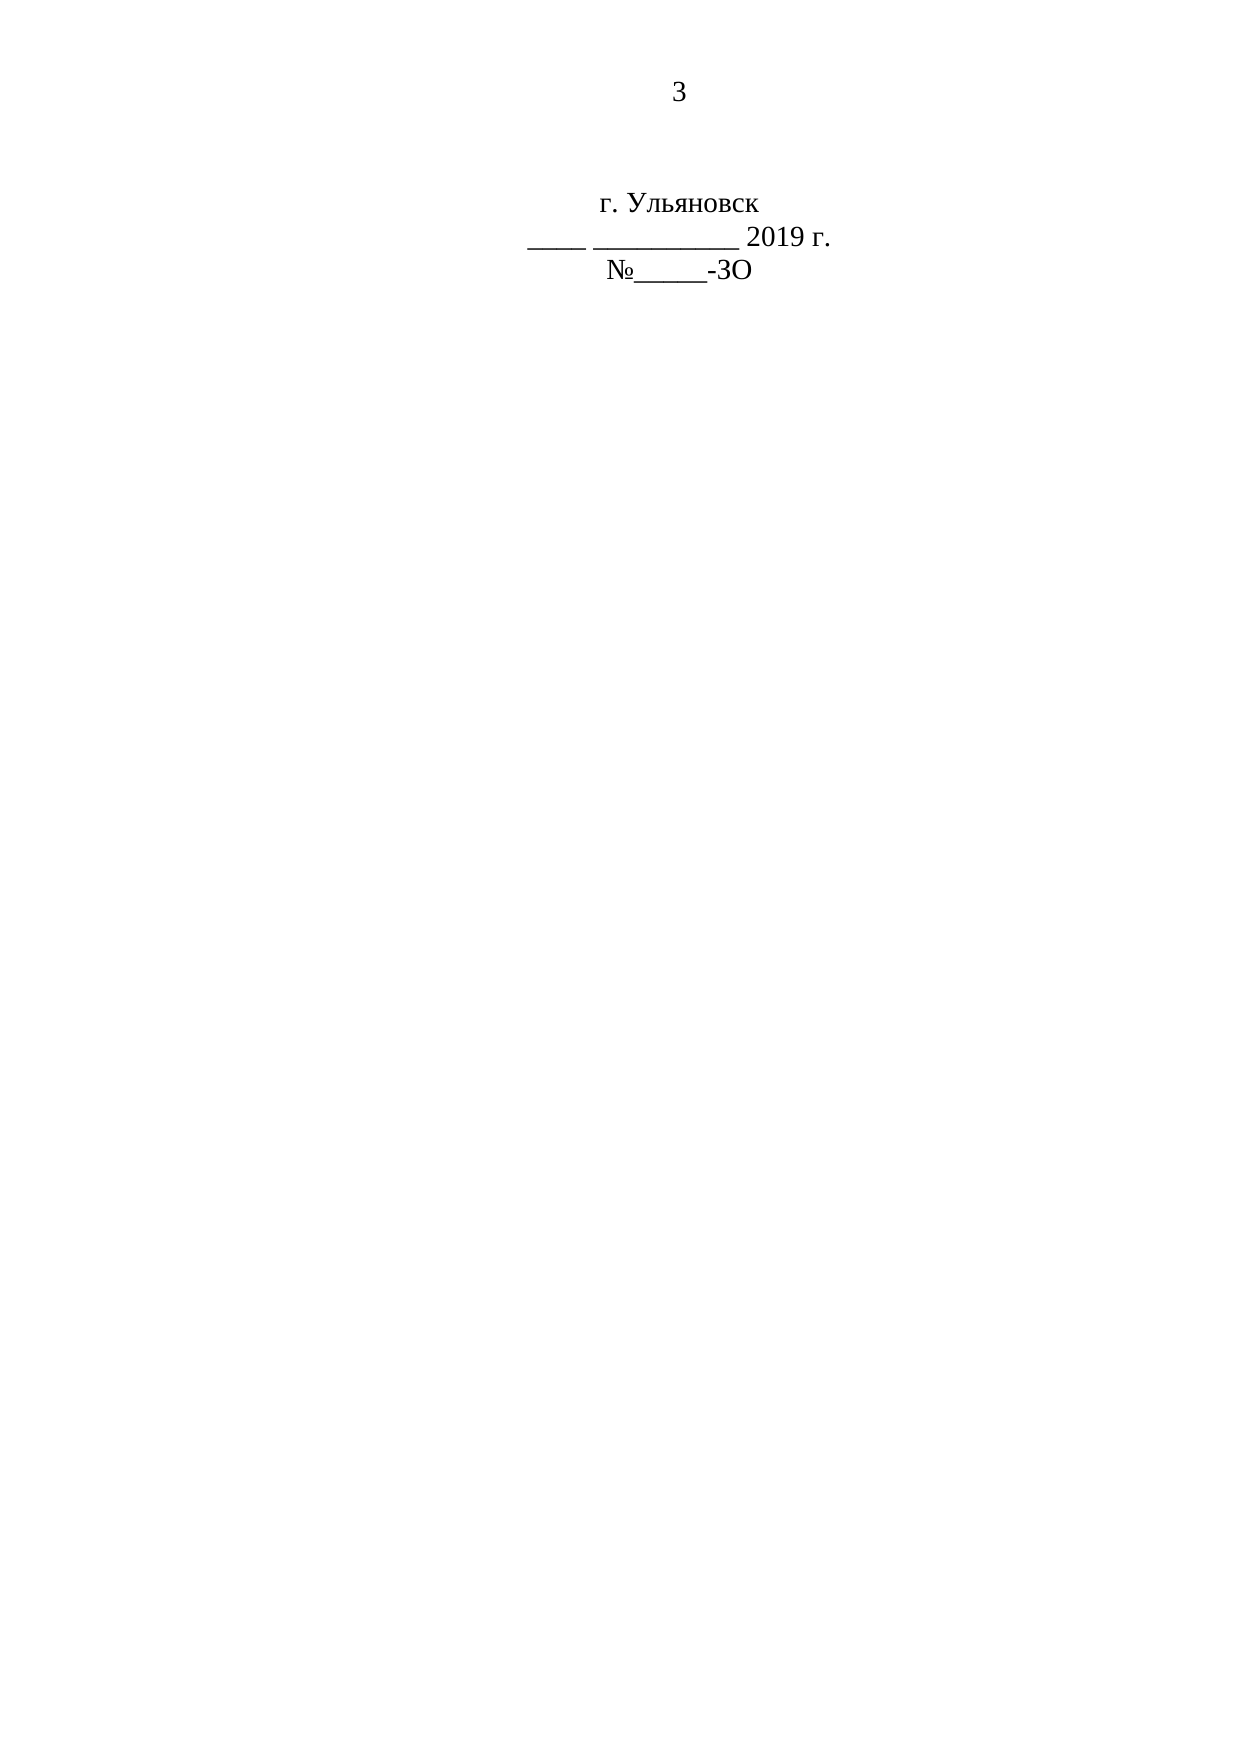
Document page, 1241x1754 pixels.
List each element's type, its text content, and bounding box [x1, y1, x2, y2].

text г. Ульяновск [177, 185, 1181, 219]
text ____ __________ 2019 г. [177, 219, 1181, 252]
text №_____-ЗО [177, 252, 1181, 286]
